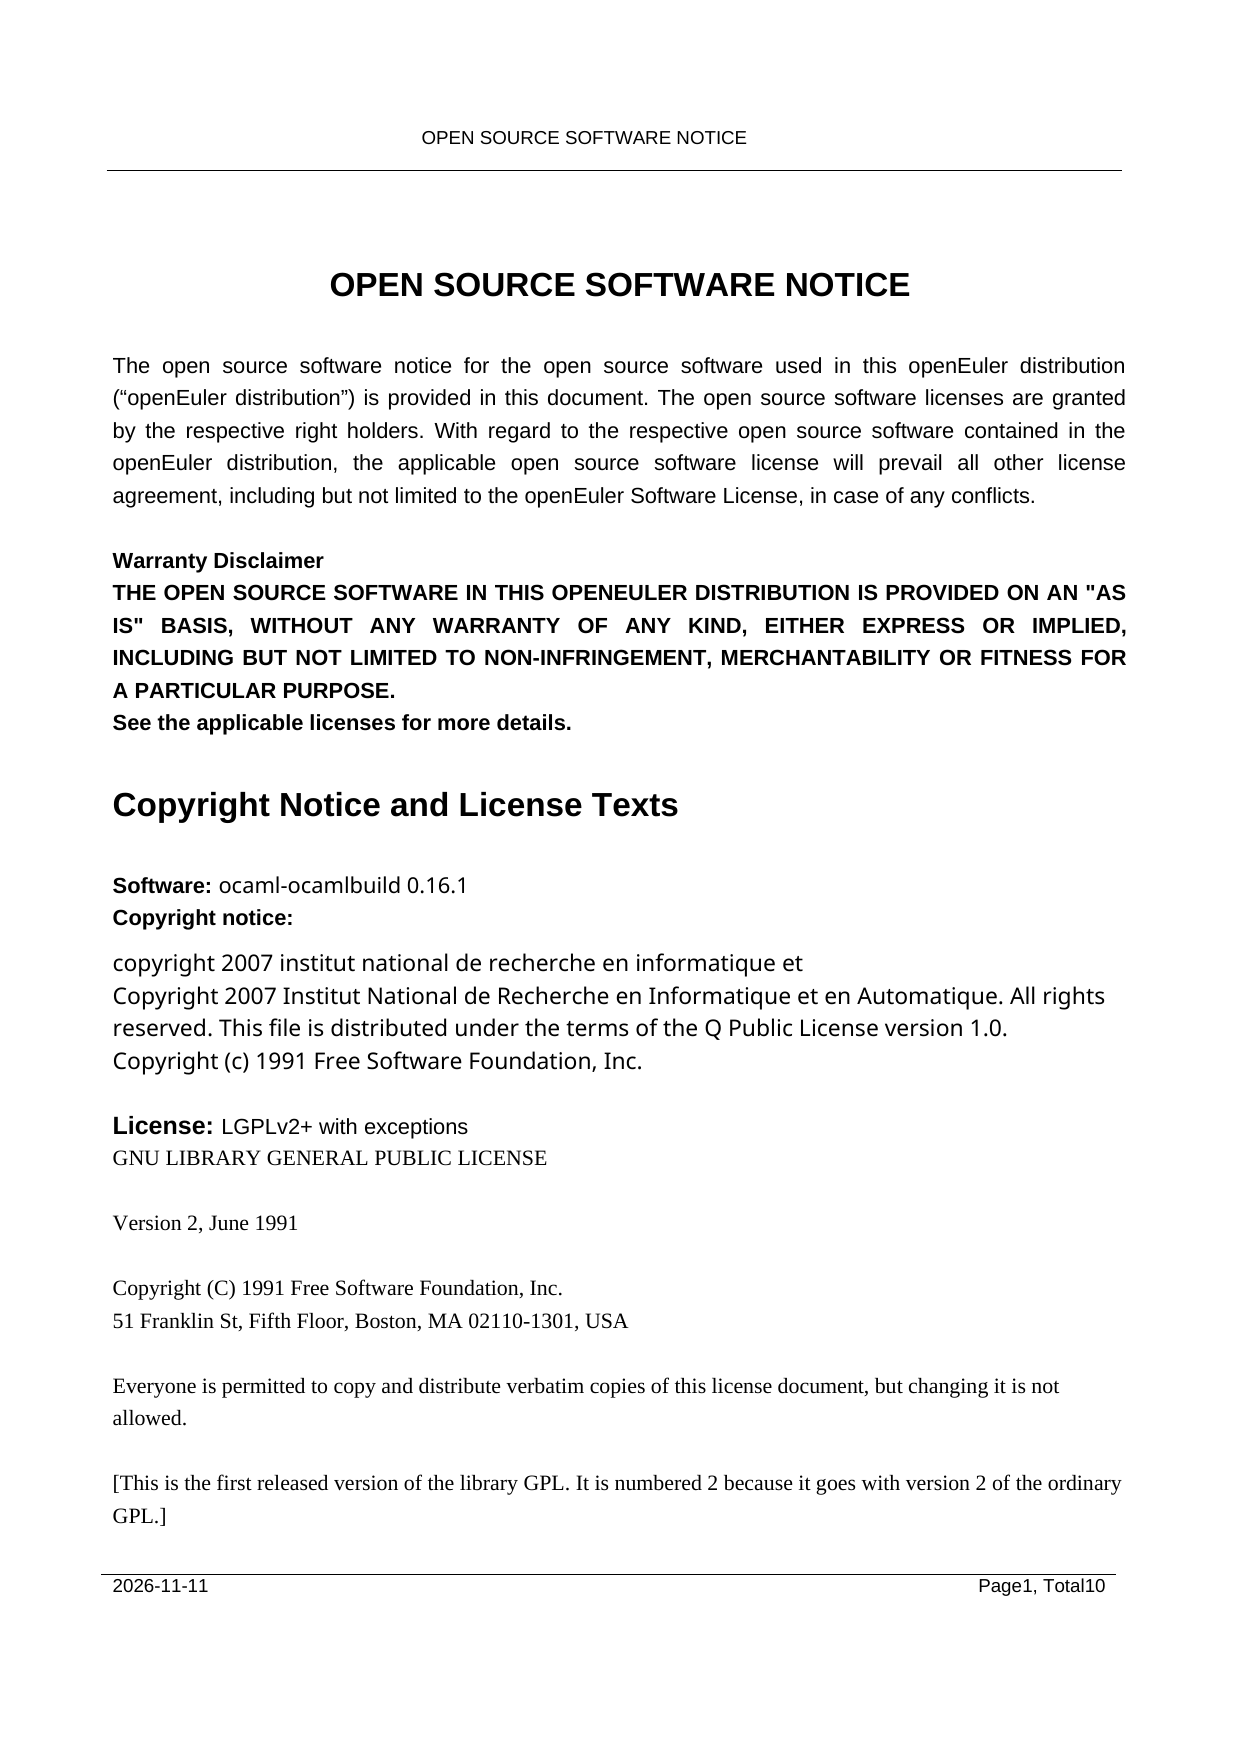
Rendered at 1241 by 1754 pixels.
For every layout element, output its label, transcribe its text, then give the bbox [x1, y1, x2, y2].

text The open source software notice for the open source software used in this openEuler distribution (“openEuler distribution”) is provided in this document. The open source software licenses are granted by the respective right holders. With regard to the respective open source software contained in the openEuler distribution, the applicable open source software license will prevail all other license agreement, including but not limited to the openEuler Software License, in case of any conflicts. [112, 349, 1128, 511]
text Warranty Disclaimer [112, 544, 1128, 576]
text Copyright notice: [112, 901, 1128, 934]
text OPEN SOURCE SOFTWARE NOTICE [112, 251, 1128, 316]
text copyright 2007 institut national de recherche en informatique et Copyright 2007 Institut National de Recherche en Informatique et en Automatique. All rights reserved. This file is distributed under the terms of the Q Public License version 1.0. Copyright (c) 1991 Free Software Foundation, Inc. [112, 947, 1128, 1109]
text Copyright Notice and License Texts [112, 771, 1128, 836]
text THE OPEN SOURCE SOFTWARE IN THIS OPENEULER DISTRIBUTION IS PROVIDED ON AN "AS IS" BASIS, WITHOUT ANY WARRANTY OF ANY KIND, EITHER EXPRESS OR IMPLIED, INCLUDING BUT NOT LIMITED TO NON-INFRINGEMENT, MERCHANTABILITY OR FITNESS FOR A PARTICULAR PURPOSE. See the applicable licenses for more details. [112, 576, 1128, 739]
text License: LGPLv2+ with exceptions [112, 1109, 1128, 1142]
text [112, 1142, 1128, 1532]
title Software: ocaml-ocamlbuild 0.16.1 [112, 869, 1128, 901]
